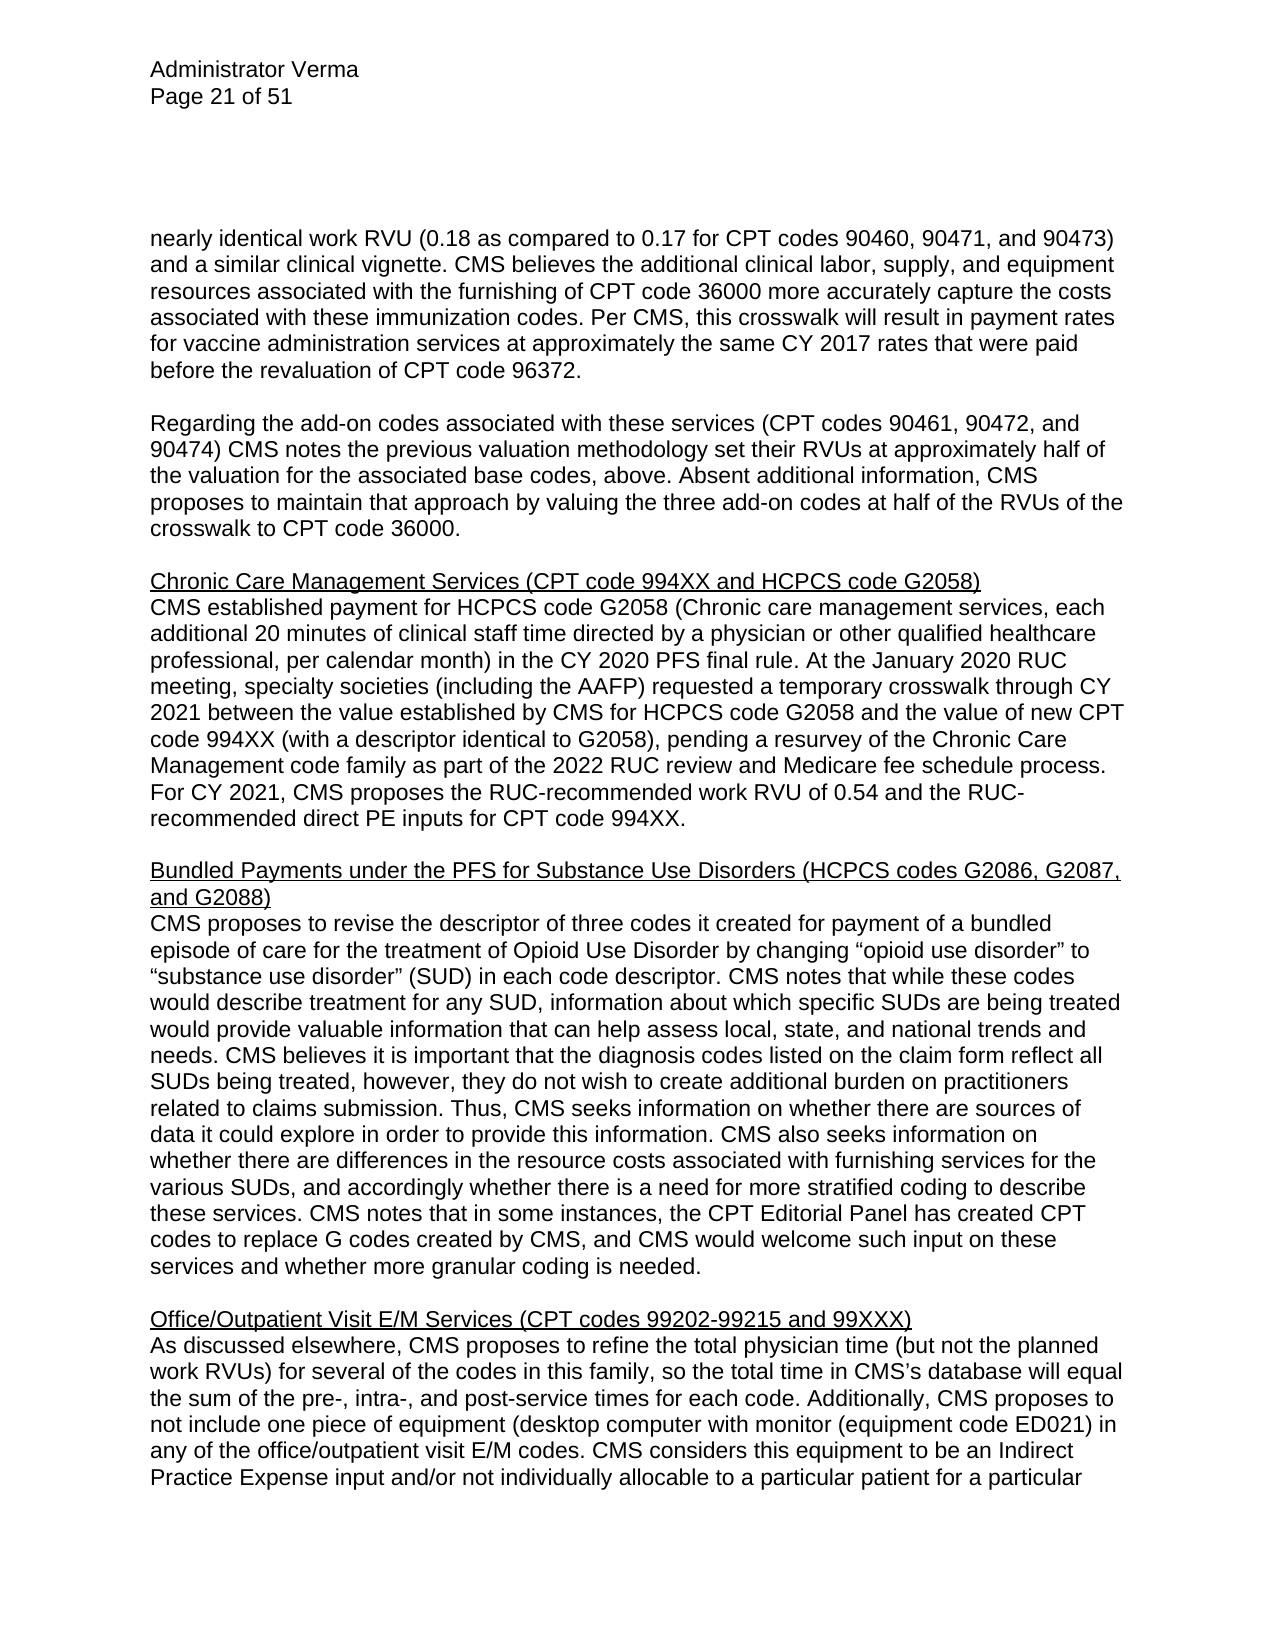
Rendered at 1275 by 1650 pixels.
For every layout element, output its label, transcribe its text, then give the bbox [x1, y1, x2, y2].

text Office/Outpatient Visit E/M Services (CPT codes 99202-99215 and 99XXX) [150, 1306, 1125, 1332]
text Regarding the add-on codes associated with these services (CPT codes 90461, 90472, and 90474) CMS notes the previous valuation methodology set their RVUs at approximately half of the valuation for the associated base codes, above. Absent additional information, CMS proposes to maintain that approach by valuing the three add-on codes at half of the RVUs of the crosswalk to CPT code 36000. [150, 409, 1125, 541]
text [150, 1332, 1125, 1490]
text CMS proposes to revise the descriptor of three codes it created for payment of a bundled episode of care for the treatment of Opioid Use Disorder by changing “opioid use disorder” to “substance use disorder” (SUD) in each code descriptor. CMS notes that while these codes would describe treatment for any SUD, information about which specific SUDs are being treated would provide valuable information that can help assess local, state, and national trends and needs. CMS believes it is important that the diagnosis codes listed on the claim form reflect all SUDs being treated, however, they do not wish to create additional burden on practitioners related to claims submission. Thus, CMS seeks information on whether there are sources of data it could explore in order to provide this information. CMS also seeks information on whether there are differences in the resource costs associated with furnishing services for the various SUDs, and accordingly whether there is a need for more stratified coding to describe these services. CMS notes that in some instances, the CPT Editorial Panel has created CPT codes to replace G codes created by CMS, and CMS would welcome such input on these services and whether more granular coding is needed. [150, 910, 1125, 1279]
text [150, 225, 1125, 383]
text Chronic Care Management Services (CPT code 994XX and HCPCS code G2058) [150, 568, 1125, 594]
text Bundled Payments under the PFS for Substance Use Disorders (HCPCS codes G2086, G2087, and G2088) [150, 857, 1125, 910]
text CMS established payment for HCPCS code G2058 (Chronic care management services, each additional 20 minutes of clinical staff time directed by a physician or other qualified healthcare professional, per calendar month) in the CY 2020 PFS final rule. At the January 2020 RUC meeting, specialty societies (including the AAFP) requested a temporary crosswalk through CY 2021 between the value established by CMS for HCPCS code G2058 and the value of new CPT code 994XX (with a descriptor identical to G2058), pending a resurvey of the Chronic Care Management code family as part of the 2022 RUC review and Medicare fee schedule process. For CY 2021, CMS proposes the RUC-recommended work RVU of 0.54 and the RUC-recommended direct PE inputs for CPT code 994XX. [150, 594, 1125, 831]
